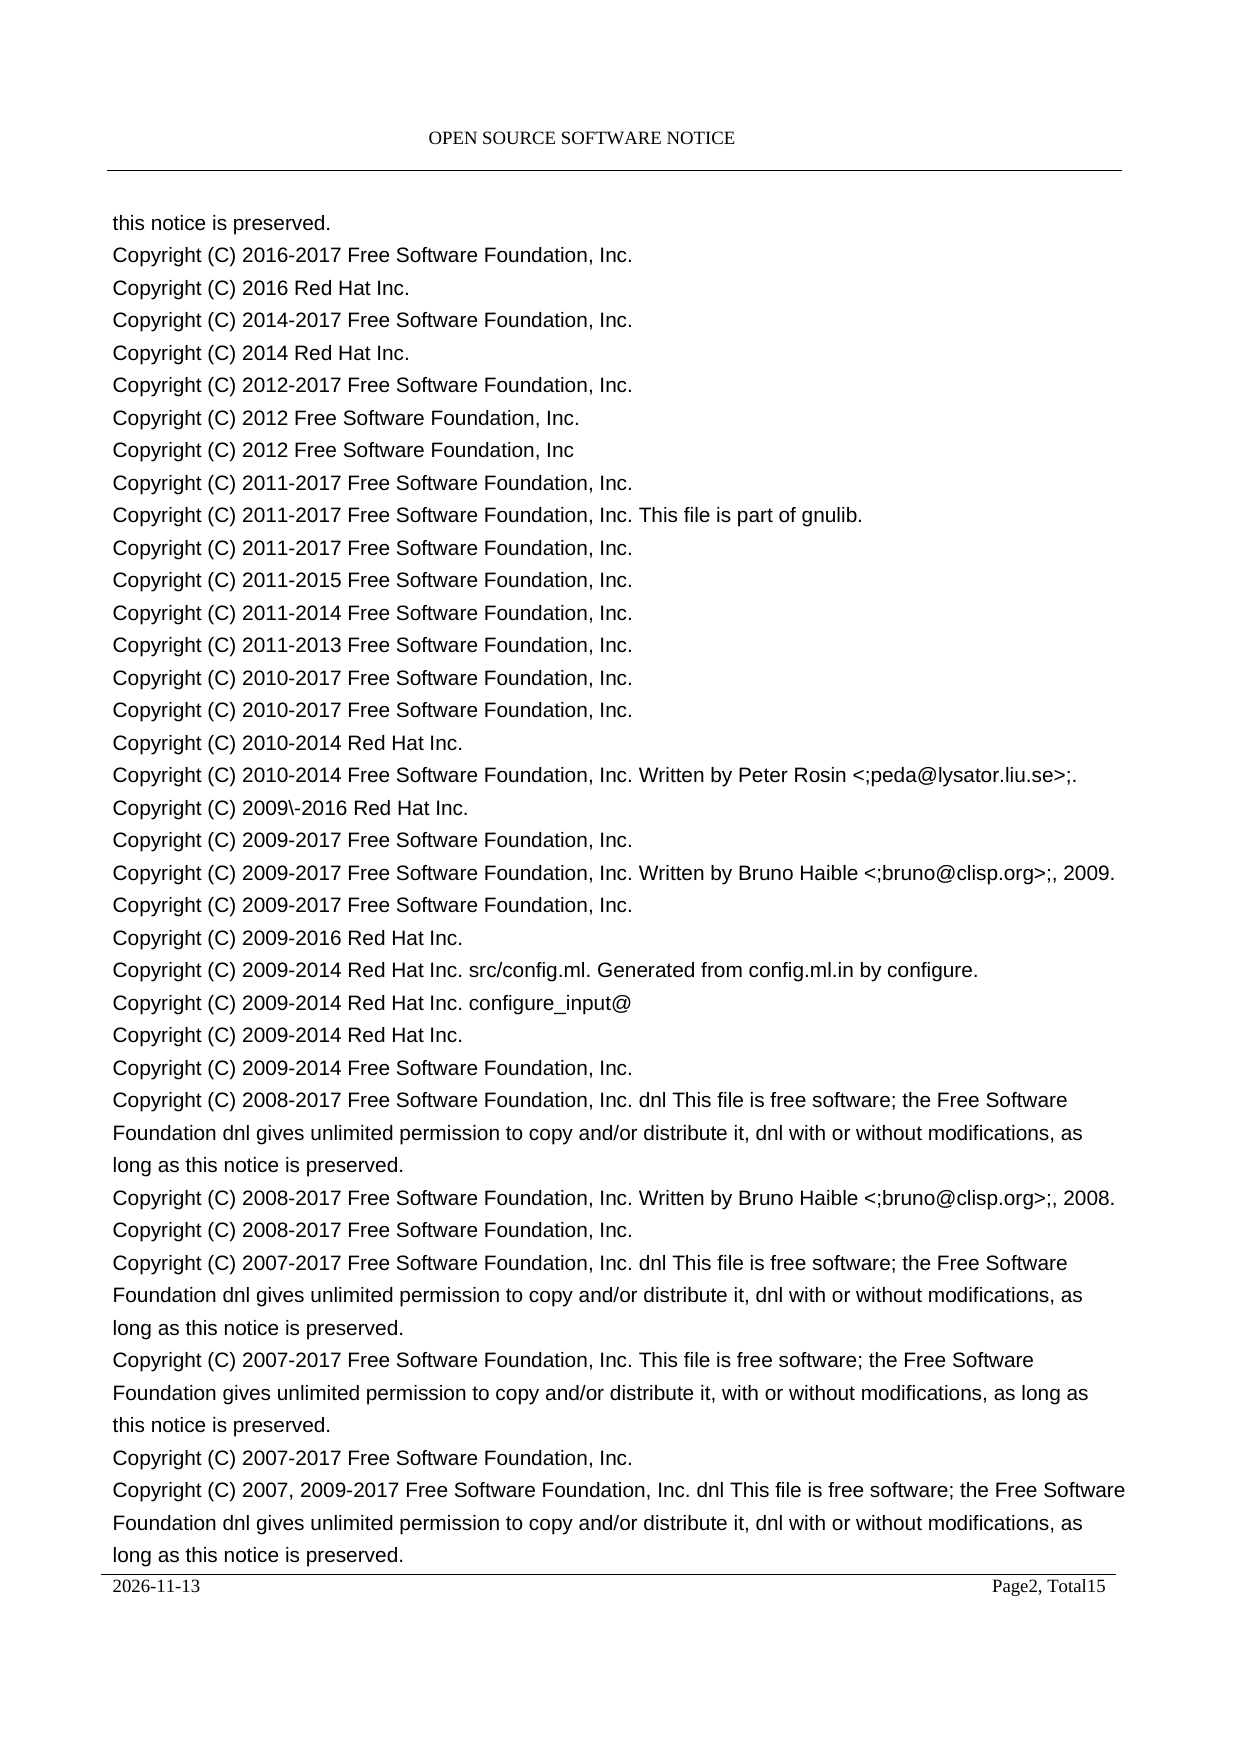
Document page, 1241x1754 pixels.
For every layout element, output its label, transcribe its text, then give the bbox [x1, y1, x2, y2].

text Copyright (C) 2009-2016 Red Hat Inc. [112, 921, 1128, 954]
text Copyright (C) 2010-2017 Free Software Foundation, Inc. [112, 694, 1128, 726]
text Copyright (C) 2014-2017 Free Software Foundation, Inc. [112, 304, 1128, 336]
text Copyright (C) 2007-2017 Free Software Foundation, Inc. [112, 1441, 1128, 1474]
text Copyright (C) 2007-2017 Free Software Foundation, Inc. dnl This file is free software; the Free Software Foundation dnl gives unlimited permission to copy and/or distribute it, dnl with or without modifications, as long as this notice is preserved. [112, 1246, 1128, 1344]
text Copyright (C) 2008-2017 Free Software Foundation, Inc. [112, 1214, 1128, 1246]
text Copyright (C) 2011-2015 Free Software Foundation, Inc. [112, 564, 1128, 596]
text Copyright (C) 2011-2017 Free Software Foundation, Inc. This file is part of gnulib. [112, 499, 1128, 531]
text Copyright (C) 2011-2014 Free Software Foundation, Inc. [112, 596, 1128, 629]
text Copyright (C) 2010-2014 Red Hat Inc. [112, 726, 1128, 759]
text Copyright (C) 2009-2014 Free Software Foundation, Inc. [112, 1051, 1128, 1084]
text Copyright (C) 2011-2017 Free Software Foundation, Inc. [112, 531, 1128, 564]
text Copyright (C) 2009\-2016 Red Hat Inc. [112, 791, 1128, 824]
text Copyright (C) 2011-2013 Free Software Foundation, Inc. [112, 629, 1128, 661]
text Copyright (C) 2009-2017 Free Software Foundation, Inc. [112, 889, 1128, 921]
text Copyright (C) 2012 Free Software Foundation, Inc. [112, 401, 1128, 434]
text Copyright (C) 2009-2014 Red Hat Inc. src/config.ml. Generated from config.ml.in by configure. [112, 954, 1128, 986]
text Copyright (C) 2012-2017 Free Software Foundation, Inc. [112, 369, 1128, 401]
text Copyright (C) 2009-2014 Red Hat Inc. configure_input@ [112, 986, 1128, 1019]
text Copyright (C) 2012 Free Software Foundation, Inc [112, 434, 1128, 466]
text Copyright (C) 2008-2017 Free Software Foundation, Inc. dnl This file is free software; the Free Software Foundation dnl gives unlimited permission to copy and/or distribute it, dnl with or without modifications, as long as this notice is preserved. [112, 1084, 1128, 1181]
text Copyright (C) 2007, 2009-2017 Free Software Foundation, Inc. dnl This file is free software; the Free Software Foundation dnl gives unlimited permission to copy and/or distribute it, dnl with or without modifications, as long as this notice is preserved. [112, 1474, 1128, 1571]
text Copyright (C) 2016 Red Hat Inc. [112, 271, 1128, 304]
text Copyright (C) 2010-2017 Free Software Foundation, Inc. [112, 661, 1128, 694]
text Copyright (C) 2010-2014 Free Software Foundation, Inc. Written by Peter Rosin <;peda@lysator.liu.se>;. [112, 759, 1128, 791]
text Copyright (C) 2009-2014 Red Hat Inc. [112, 1019, 1128, 1051]
text Copyright (C) 2009-2017 Free Software Foundation, Inc. [112, 824, 1128, 856]
text Copyright (C) 2008-2017 Free Software Foundation, Inc. Written by Bruno Haible <;bruno@clisp.org>;, 2008. [112, 1181, 1128, 1214]
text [112, 206, 1128, 239]
text Copyright (C) 2011-2017 Free Software Foundation, Inc. [112, 466, 1128, 499]
text Copyright (C) 2009-2017 Free Software Foundation, Inc. Written by Bruno Haible <;bruno@clisp.org>;, 2009. [112, 856, 1128, 889]
text Copyright (C) 2007-2017 Free Software Foundation, Inc. This file is free software; the Free Software Foundation gives unlimited permission to copy and/or distribute it, with or without modifications, as long as this notice is preserved. [112, 1344, 1128, 1441]
text Copyright (C) 2016-2017 Free Software Foundation, Inc. [112, 239, 1128, 271]
text Copyright (C) 2014 Red Hat Inc. [112, 336, 1128, 369]
